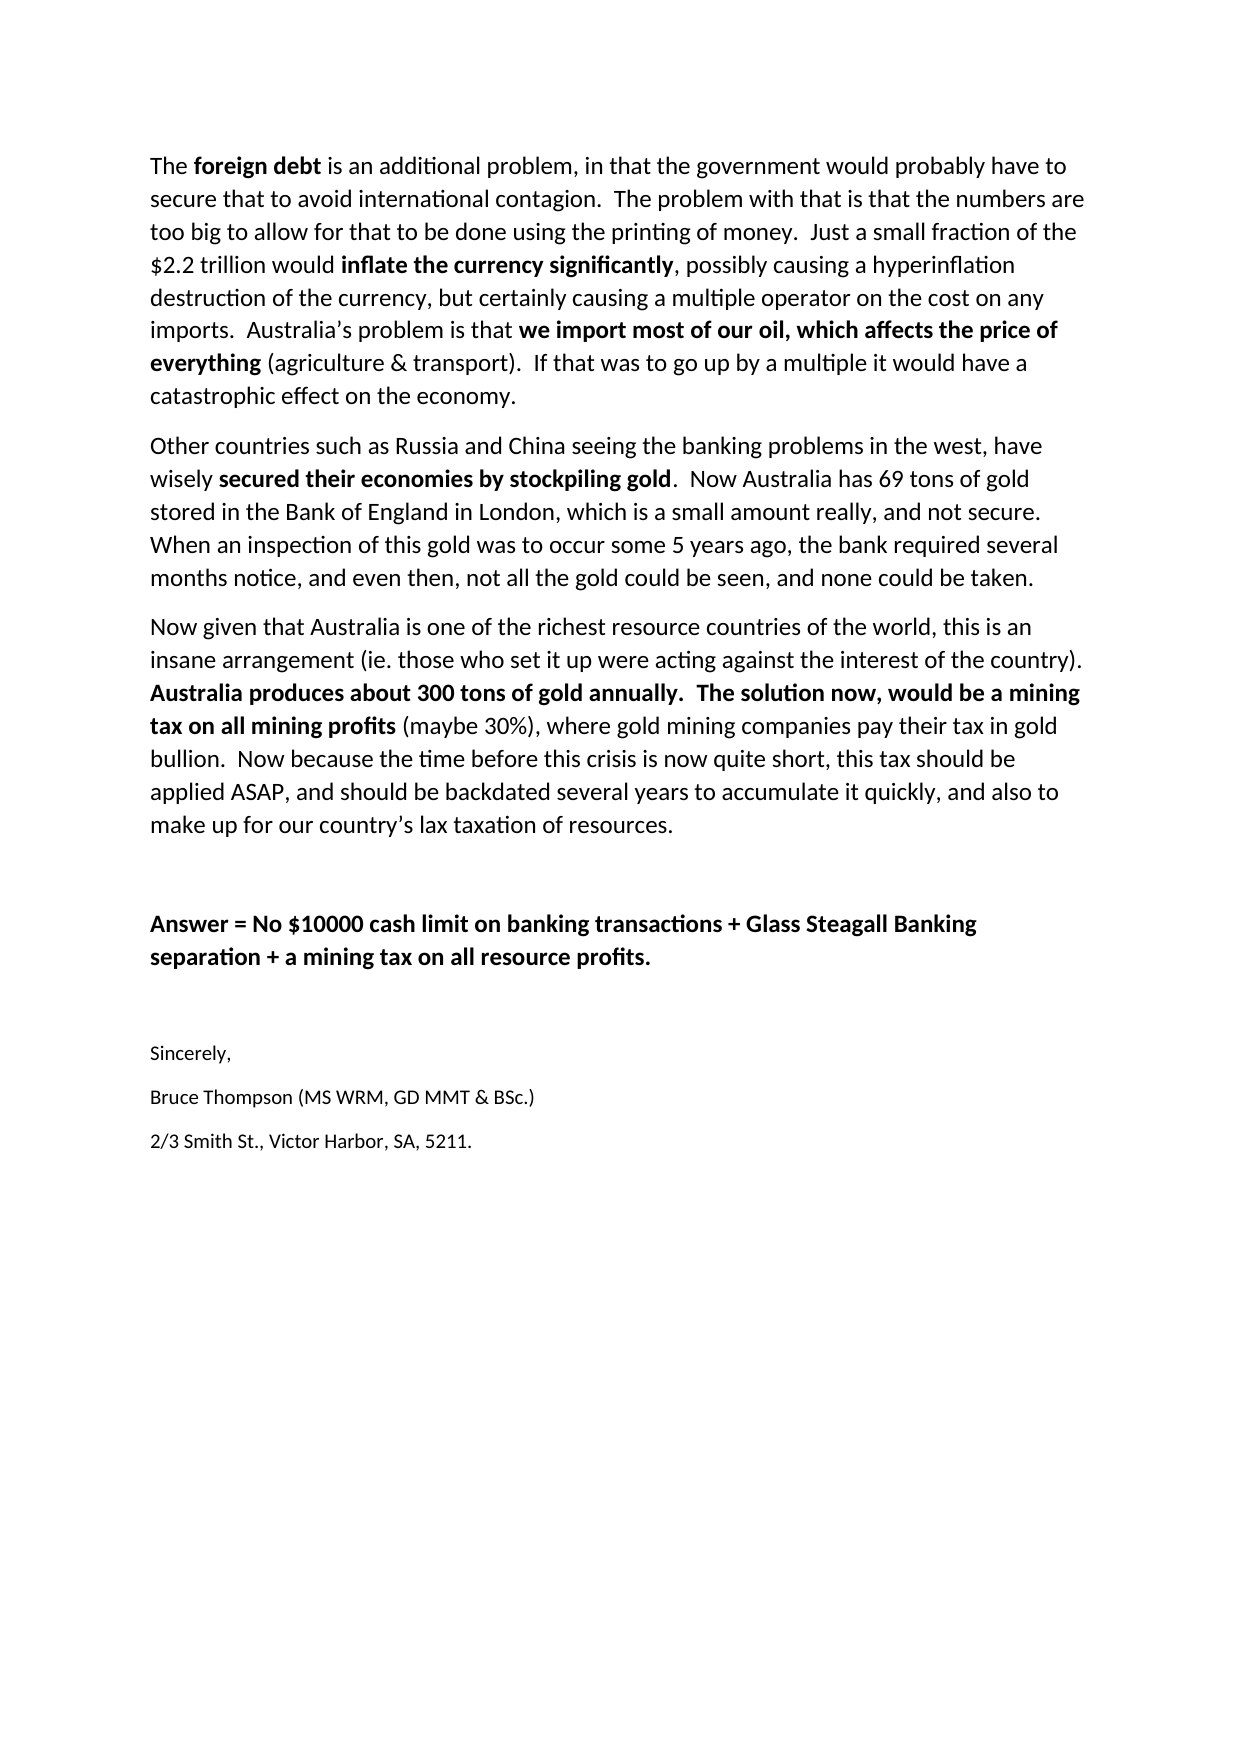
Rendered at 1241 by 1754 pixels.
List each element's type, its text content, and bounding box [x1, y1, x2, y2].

text Now given that Australia is one of the richest resource countries of the world, this is an insane arrangement (ie. those who set it up were acting against the interest of the country). Australia produces about 300 tons of gold annually. The solution now, would be a mining tax on all mining profits (maybe 30%), where gold mining companies pay their tax in gold bullion. Now because the time before this crisis is now quite short, this tax should be applied ASAP, and should be backdated several years to accumulate it quickly, and also to make up for our country’s lax taxation of resources. [150, 611, 1090, 839]
text The foreign debt is an additional problem, in that the government would probably have to secure that to avoid international contagion. The problem with that is that the numbers are too big to allow for that to be done using the printing of money. Just a small fraction of the $2.2 trillion would inflate the currency significantly, possibly causing a hyperinflation destruction of the currency, but certainly causing a multiple operator on the cost on any imports. Australia’s problem is that we import most of our oil, which affects the price of everything (agriculture & transport). If that was to go up by a multiple it would have a catastrophic effect on the economy. [150, 150, 1090, 411]
text 2/3 Smith St., Victor Harbor, SA, 5211. [150, 1128, 1090, 1153]
text Bruce Thompson (MS WRM, GD MMT & BSc.) [150, 1084, 1090, 1109]
text Other countries such as Russia and China seeing the banking problems in the west, have wisely secured their economies by stockpiling gold. Now Australia has 69 tons of gold stored in the Bank of England in London, which is a small amount really, and not secure. When an inspection of this gold was to occur some 5 years ago, the bank required several months notice, and even then, not all the gold could be seen, and none could be taken. [150, 430, 1090, 592]
text Answer = No $10000 cash limit on banking transactions + Glass Steagall Banking separation + a mining tax on all resource profits. [150, 908, 1090, 971]
text Sincerely, [150, 1040, 1090, 1065]
